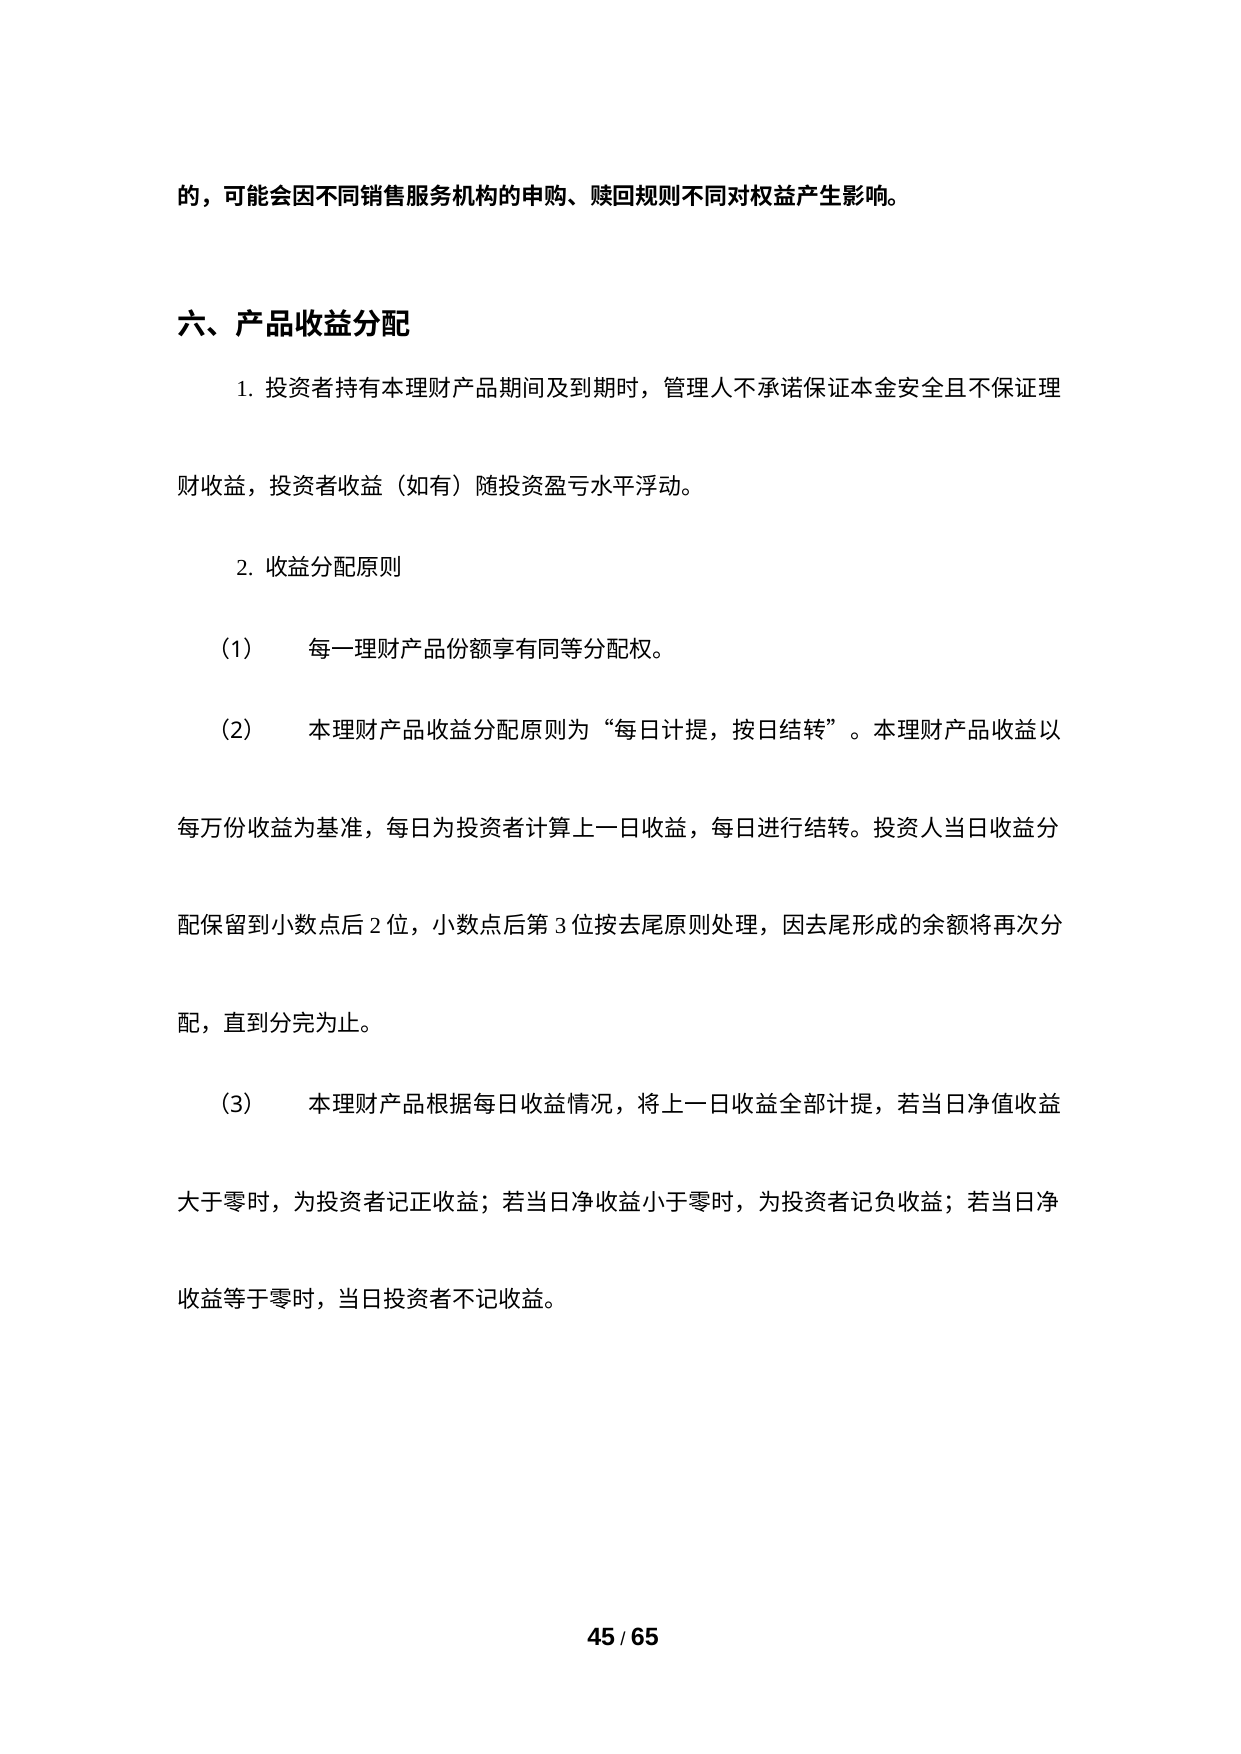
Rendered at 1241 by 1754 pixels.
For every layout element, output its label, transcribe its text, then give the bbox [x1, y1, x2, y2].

list 本理财产品收益分配原则为“每日计提，按日结转”。本理财产品收益以每万份收益为基准，每日为投资者计算上一日收益，每日进行结转。投资人当日收益分配保留到小数点后2位，小数点后第3位按去尾原则处理，因去尾形成的余额将再次分配，直到分完为止。 [177, 696, 1063, 1054]
list 收益分配原则 [177, 533, 1063, 598]
text 六、产品收益分配 [177, 289, 1063, 354]
list 投资者持有本理财产品期间及到期时，管理人不承诺保证本金安全且不保证理财收益，投资者收益（如有）随投资盈亏水平浮动。 [177, 354, 1063, 517]
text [177, 162, 1063, 227]
list 每一理财产品份额享有同等分配权。 [177, 615, 1063, 680]
list 本理财产品根据每日收益情况，将上一日收益全部计提，若当日净值收益大于零时，为投资者记正收益；若当日净收益小于零时，为投资者记负收益；若当日净收益等于零时，当日投资者不记收益。 [177, 1071, 1063, 1331]
